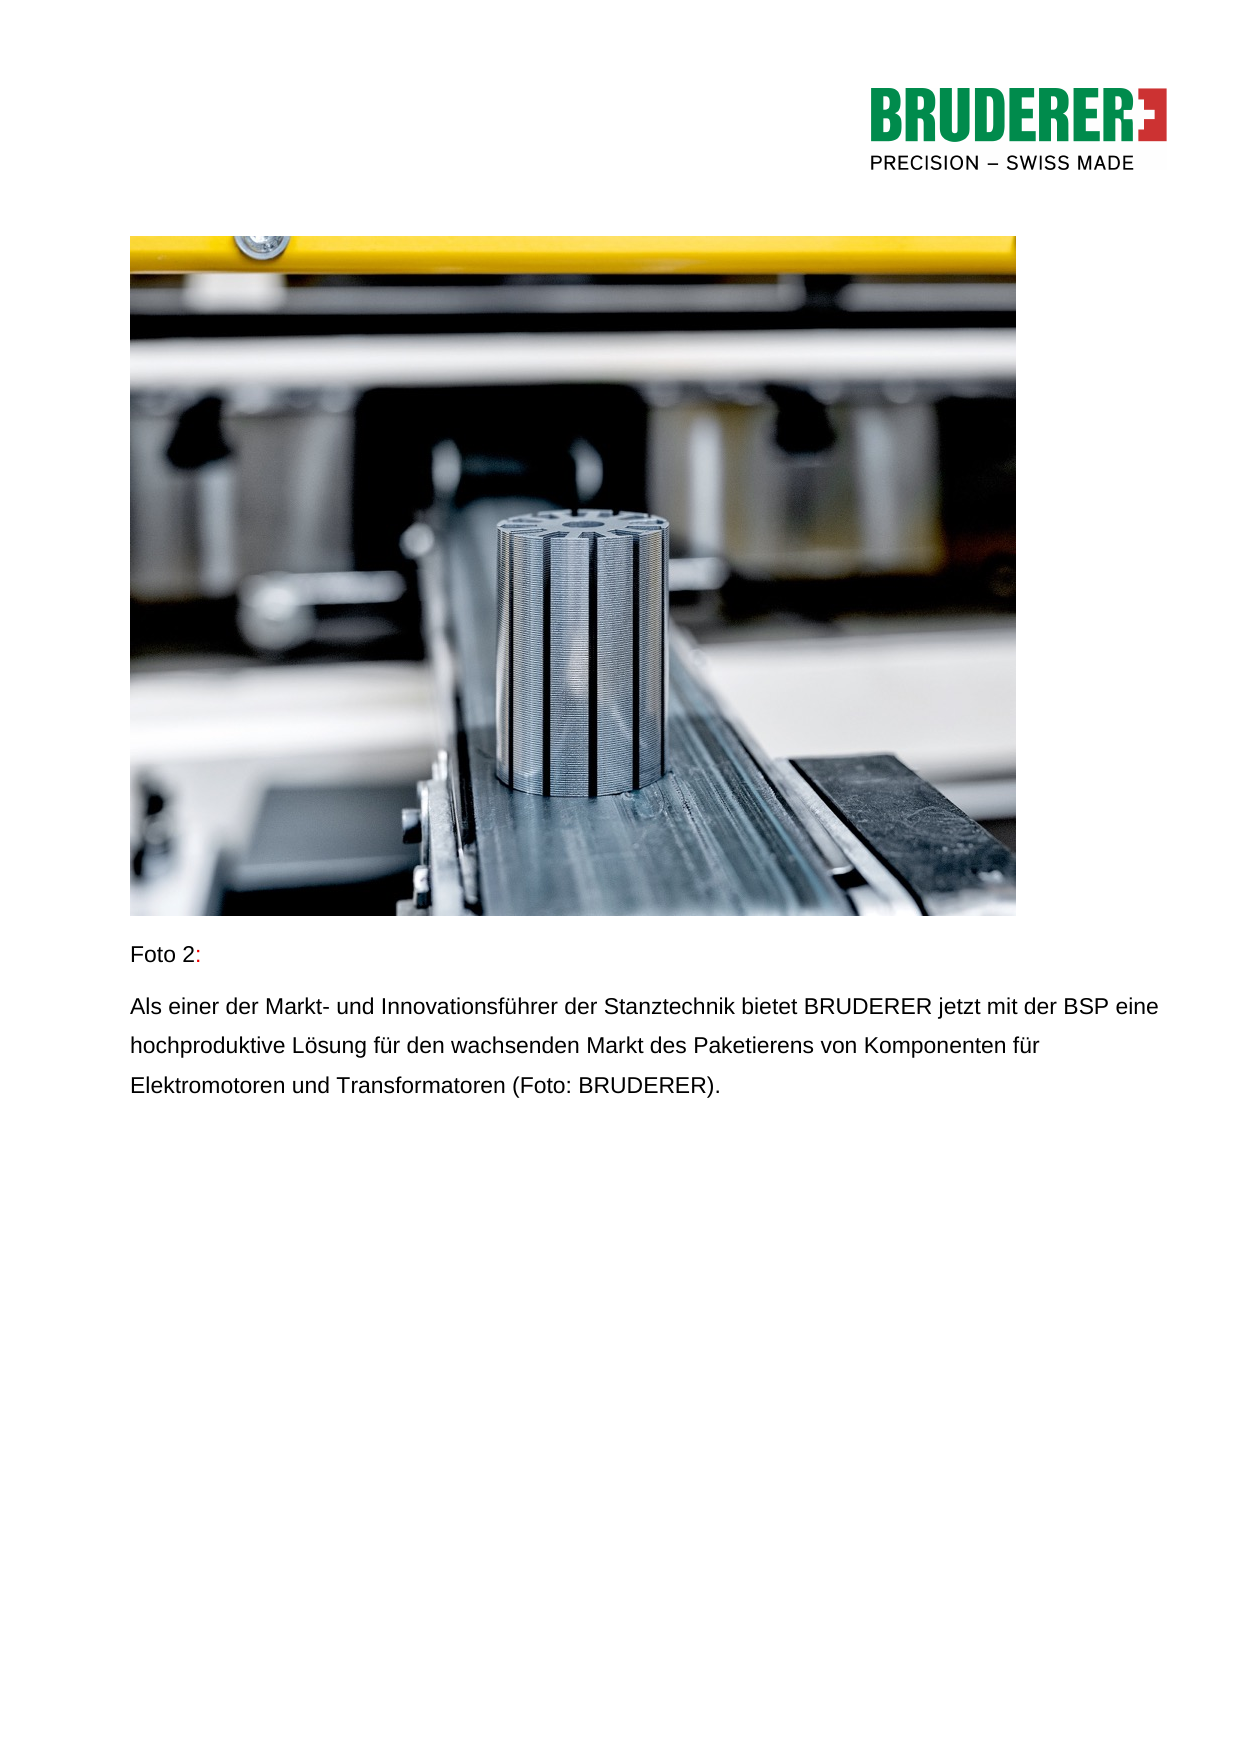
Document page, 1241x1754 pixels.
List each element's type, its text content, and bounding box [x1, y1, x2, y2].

picture [130, 236, 1016, 916]
picture [871, 88, 1167, 170]
text Als einer der Markt- und Innovationsführer der Stanztechnik bietet BRUDERER jetzt mit der BSP eine hochproduktive Lösung für den wachsenden Markt des Paketierens von Komponenten für Elektromotoren und Transformatoren (Foto: BRUDERER). [130, 993, 1167, 1098]
text Foto 2: [130, 941, 1167, 967]
